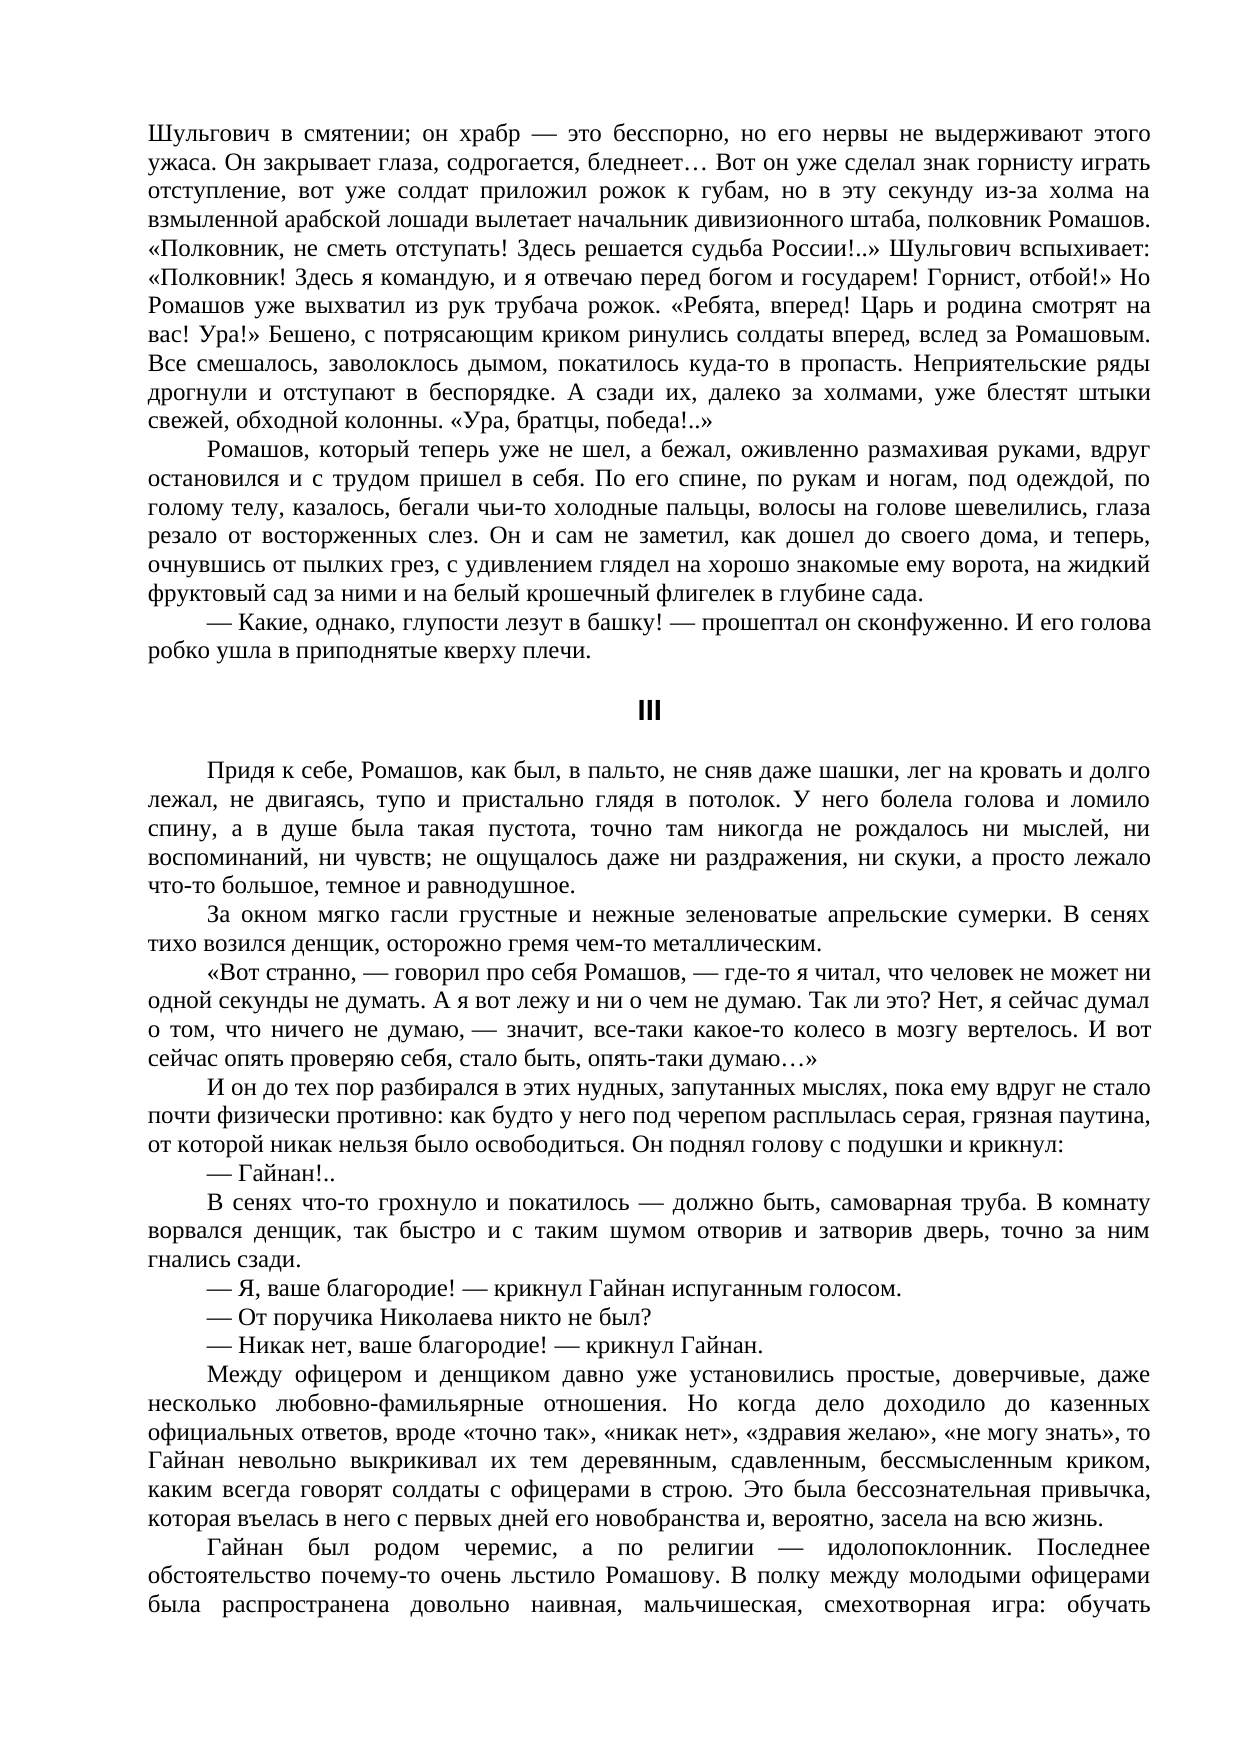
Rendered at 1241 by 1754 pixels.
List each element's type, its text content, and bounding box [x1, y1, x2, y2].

text Между офицером и денщиком давно уже установились простые, доверчивые, даже несколько любовно-фамильярные отношения. Но когда дело доходило до казенных официальных ответов, вроде «точно так», «никак нет», «здравия желаю», «не могу знать», то Гайнан невольно выкрикивал их тем деревянным, сдавленным, бессмысленным криком, каким всегда говорят солдаты с офицерами в строю. Это была бессознательная привычка, которая въелась в него с первых дней его новобранства и, вероятно, засела на всю жизнь. [148, 1359, 1152, 1532]
text За окном мягко гасли грустные и нежные зеленоватые апрельские сумерки. В сенях тихо возился денщик, осторожно гремя чем-то металлическим. [148, 899, 1152, 957]
text «Вот странно, — говорил про себя Ромашов, — где-то я читал, что человек не может ни одной секунды не думать. А я вот лежу и ни о чем не думаю. Так ли это? Нет, я сейчас думал о том, что ничего не думаю, — значит, все-таки какое-то колесо в мозгу вертелось. И вот сейчас опять проверяю себя, стало быть, опять-таки думаю…» [148, 957, 1152, 1072]
subtitle III [148, 693, 1152, 727]
text — Я, ваше благородие! — крикнул Гайнан испуганным голосом. [148, 1273, 1152, 1302]
text В сенях что-то грохнуло и покатилось — должно быть, самоварная труба. В комнату ворвался денщик, так быстро и с таким шумом отворив и затворив дверь, точно за ним гнались сзади. [148, 1187, 1152, 1273]
text — Гайнан!.. [148, 1158, 1152, 1187]
text — Никак нет, ваше благородие! — крикнул Гайнан. [148, 1330, 1152, 1359]
text Ромашов, который теперь уже не шел, а бежал, оживленно размахивая руками, вдруг остановился и с трудом пришел в себя. По его спине, по рукам и ногам, под одеждой, по голому телу, казалось, бегали чьи-то холодные пальцы, волосы на голове шевелились, глаза резало от восторженных слез. Он и сам не заметил, как дошел до своего дома, и теперь, очнувшись от пылких грез, с удивлением глядел на хорошо знакомые ему ворота, на жидкий фруктовый сад за ними и на белый крошечный флигелек в глубине сада. [148, 434, 1152, 607]
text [148, 118, 1152, 434]
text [148, 1532, 1152, 1618]
text — Какие, однако, глупости лезут в башку! — прошептал он сконфуженно. И его голова робко ушла в приподнятые кверху плечи. [148, 607, 1152, 664]
text — От поручика Николаева никто не был? [148, 1302, 1152, 1330]
text И он до тех пор разбирался в этих нудных, запутанных мыслях, пока ему вдруг не стало почти физически противно: как будто у него под черепом расплылась серая, грязная паутина, от которой никак нельзя было освободиться. Он поднял голову с подушки и крикнул: [148, 1072, 1152, 1158]
text Придя к себе, Ромашов, как был, в пальто, не сняв даже шашки, лег на кровать и долго лежал, не двигаясь, тупо и пристально глядя в потолок. У него болела голова и ломило спину, а в душе была такая пустота, точно там никогда не рождалось ни мыслей, ни воспоминаний, ни чувств; не ощущалось даже ни раздражения, ни скуки, а просто лежало что-то большое, темное и равнодушное. [148, 755, 1152, 899]
